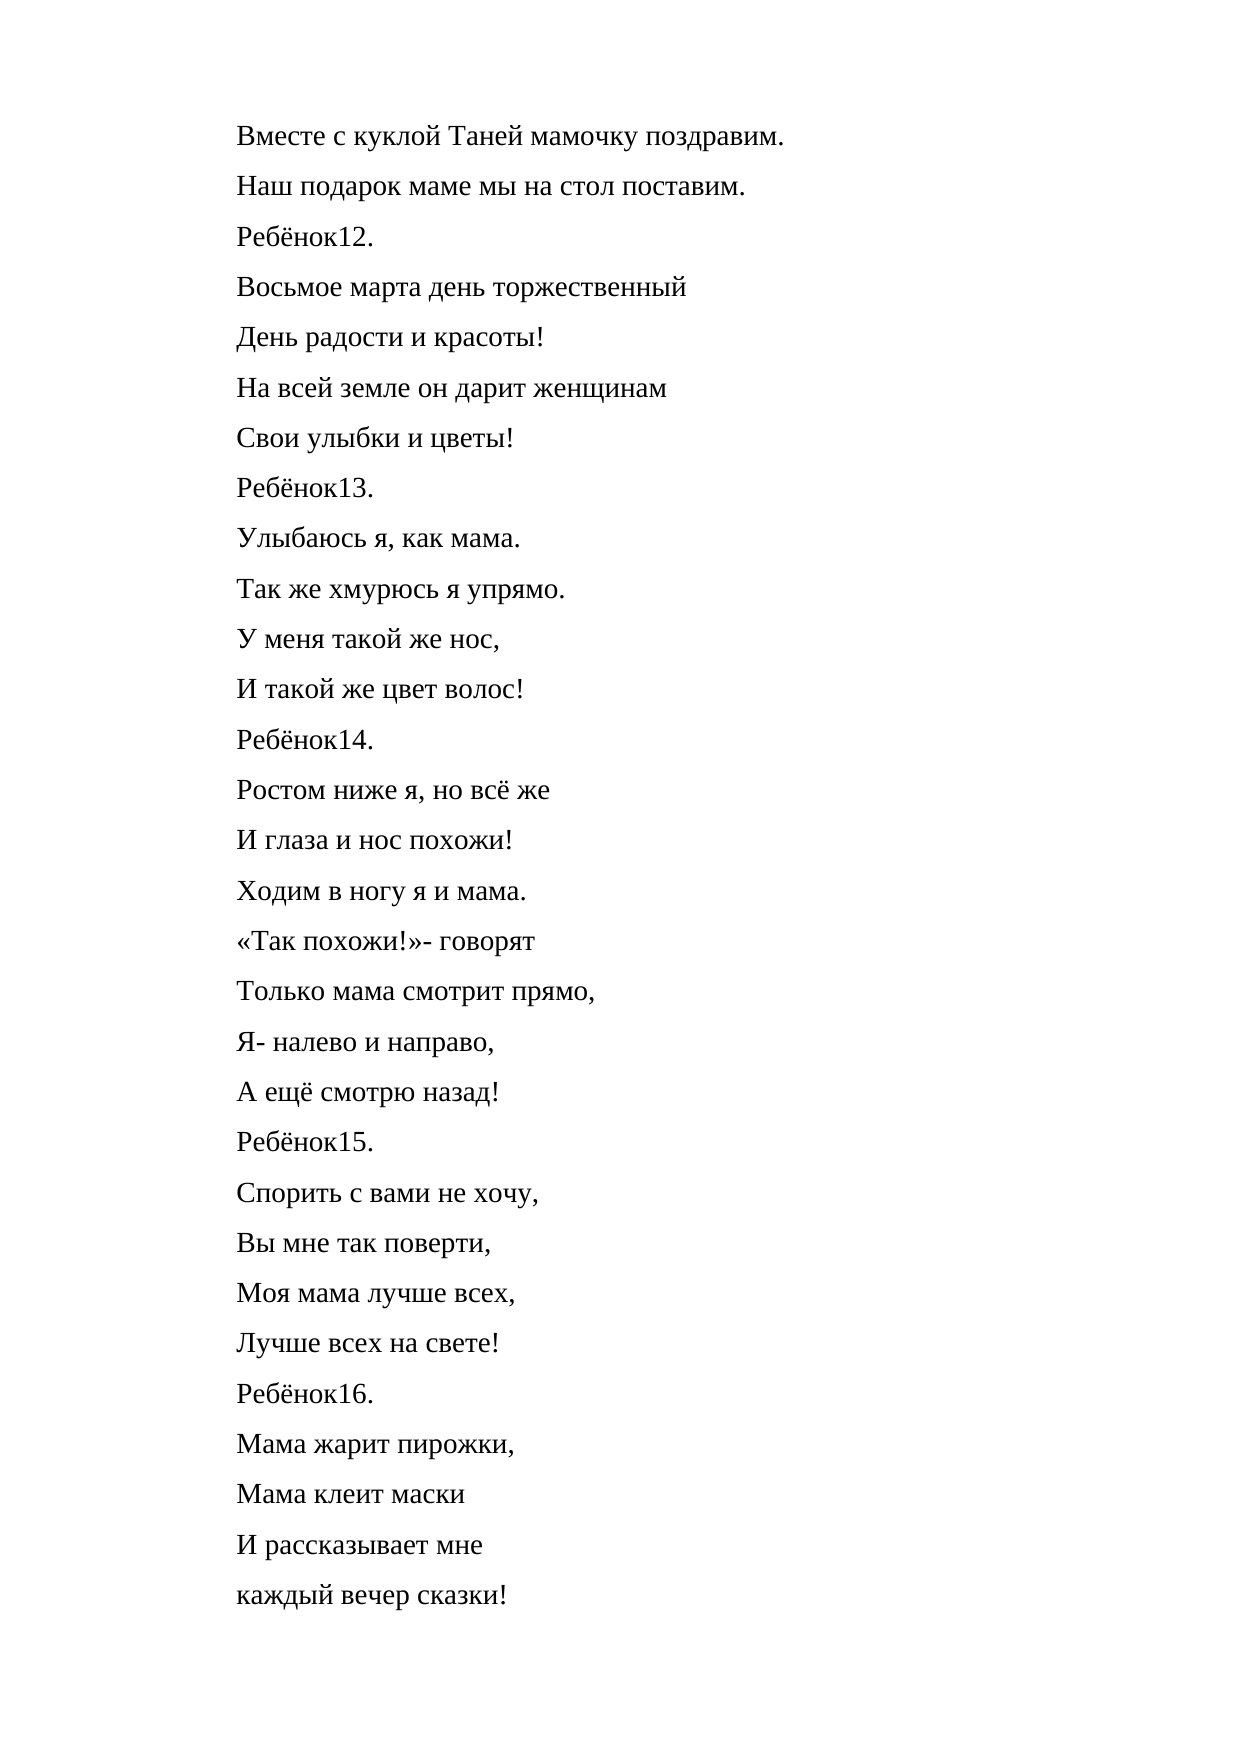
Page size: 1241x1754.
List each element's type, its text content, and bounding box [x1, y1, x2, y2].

text Ходим в ногу я и мама. [177, 873, 1152, 906]
text Так же хмурюсь я упрямо. [177, 571, 1152, 604]
text Мама жарит пирожки, [177, 1426, 1152, 1460]
text Ребёнок14. [177, 722, 1152, 755]
text На всей земле он дарит женщинам [177, 370, 1152, 403]
text Свои улыбки и цветы! [177, 420, 1152, 453]
text каждый вечер сказки! [177, 1577, 1152, 1611]
text А ещё смотрю назад! [177, 1074, 1152, 1108]
text Моя мама лучше всех, [177, 1275, 1152, 1309]
text Ростом ниже я, но всё же [177, 772, 1152, 806]
text «Так похожи!»- говорят [177, 923, 1152, 957]
text День радости и красоты! [177, 319, 1152, 353]
text Ребёнок13. [177, 470, 1152, 504]
text Восьмое марта день торжественный [177, 269, 1152, 303]
text И такой же цвет волос! [177, 672, 1152, 705]
text Вместе с куклой Таней мамочку поздравим. [177, 118, 1152, 152]
text И рассказывает мне [177, 1527, 1152, 1560]
text Только мама смотрит прямо, [177, 973, 1152, 1007]
text И глаза и нос похожи! [177, 822, 1152, 856]
text Наш подарок маме мы на стол поставим. [177, 168, 1152, 202]
text Ребёнок12. [177, 219, 1152, 252]
text Я- налево и направо, [177, 1024, 1152, 1057]
text Ребёнок15. [177, 1124, 1152, 1158]
text Улыбаюсь я, как мама. [177, 521, 1152, 554]
text Мама клеит маски [177, 1477, 1152, 1510]
text Ребёнок16. [177, 1376, 1152, 1409]
text Вы мне так поверти, [177, 1225, 1152, 1258]
text У меня такой же нос, [177, 621, 1152, 655]
text Лучше всех на свете! [177, 1326, 1152, 1359]
text Спорить с вами не хочу, [177, 1175, 1152, 1208]
